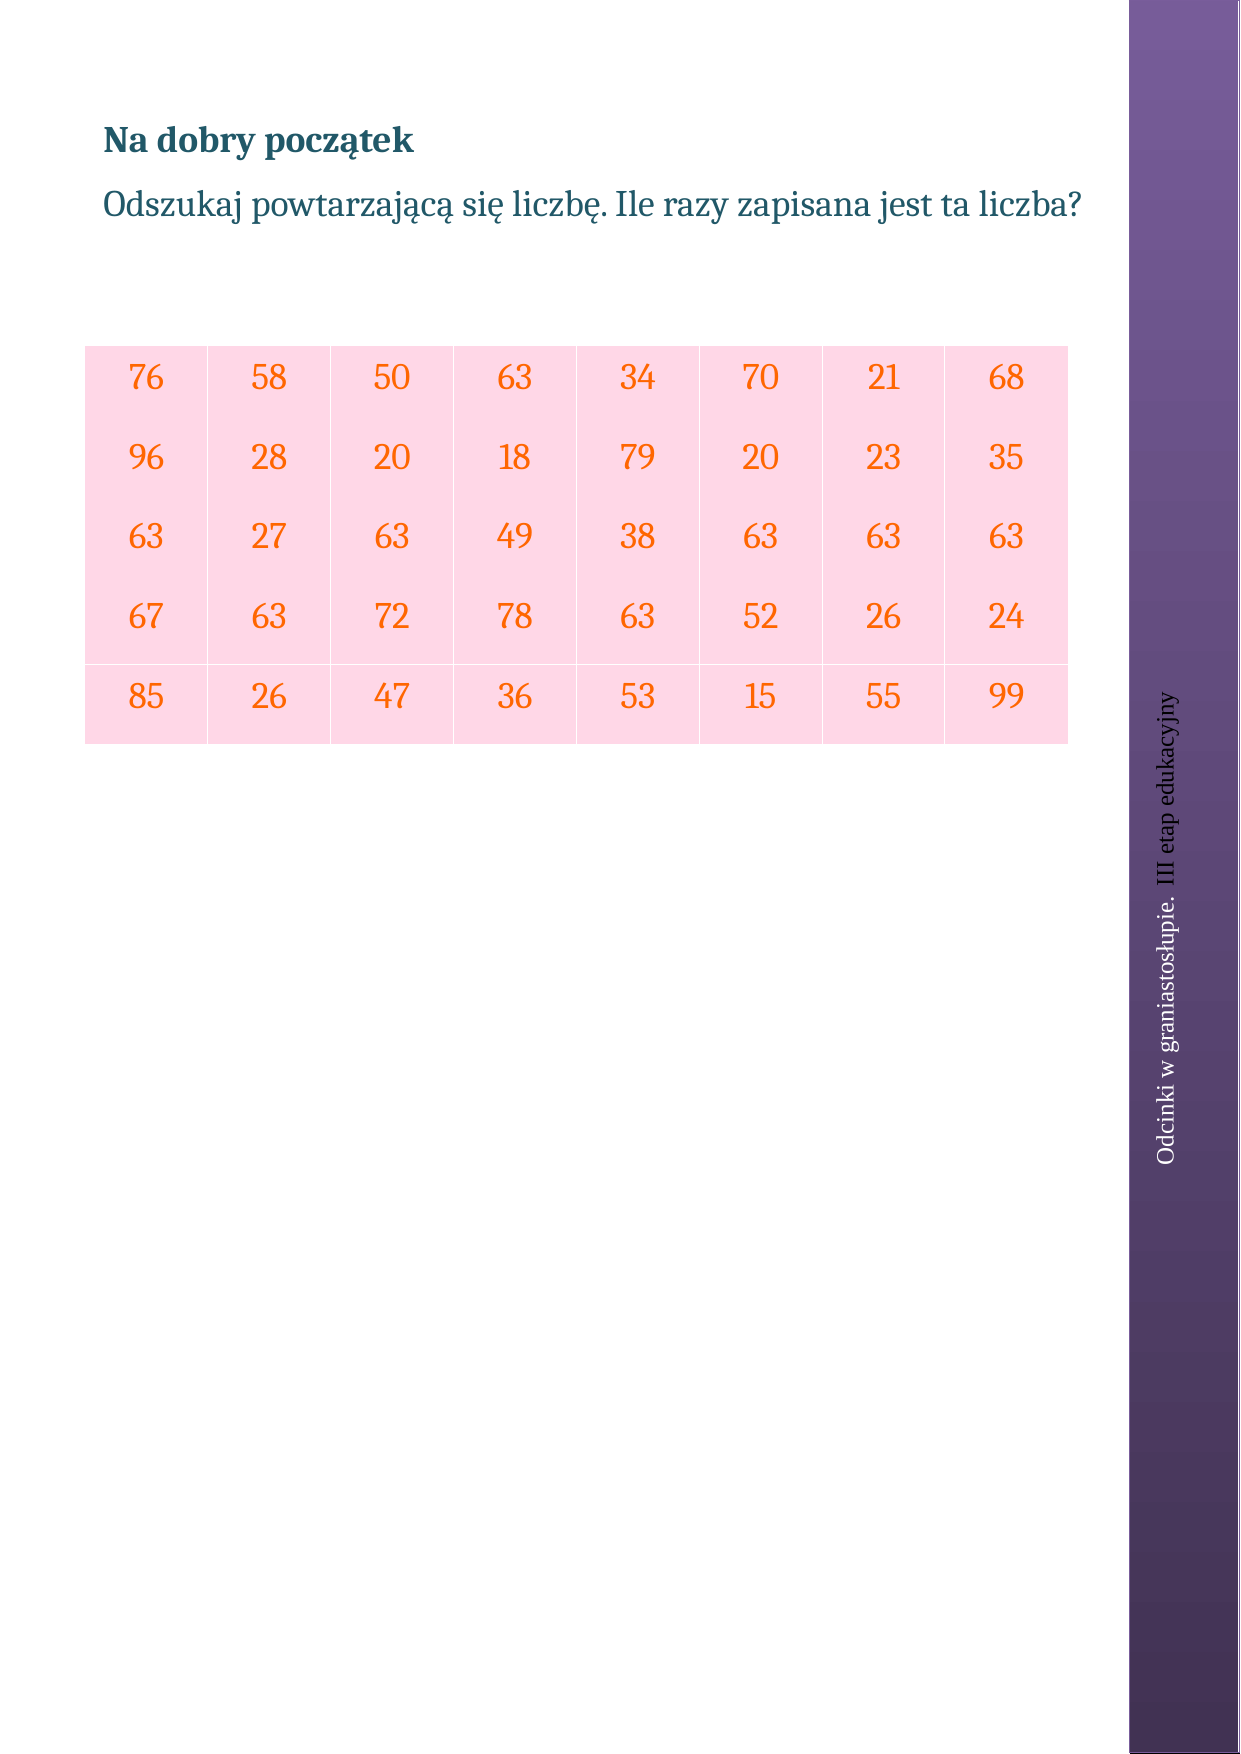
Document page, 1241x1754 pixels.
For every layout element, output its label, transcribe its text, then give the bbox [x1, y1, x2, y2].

table_cell 24 [945, 585, 1068, 664]
table_cell 63 [208, 585, 330, 664]
table_cell 35 [945, 425, 1068, 505]
table_header 63 [454, 346, 576, 425]
table_cell 72 [331, 585, 453, 664]
table_cell 20 [331, 425, 453, 505]
table_cell 26 [208, 665, 330, 744]
table_cell 20 [700, 425, 822, 505]
table_cell 27 [208, 505, 330, 585]
table_cell 99 [945, 665, 1068, 744]
table_cell 85 [85, 665, 207, 744]
table_cell 55 [823, 665, 944, 744]
table_cell 63 [85, 505, 207, 585]
table_cell 38 [577, 505, 699, 585]
table_cell 63 [945, 505, 1068, 585]
table_cell 47 [331, 665, 453, 744]
table_cell 63 [700, 505, 822, 585]
table_cell 23 [823, 425, 944, 505]
table_header 58 [208, 346, 330, 425]
table_cell 67 [85, 585, 207, 664]
table_cell 63 [823, 505, 944, 585]
table_cell 49 [454, 505, 576, 585]
table_header 68 [945, 346, 1068, 425]
table_cell 52 [700, 585, 822, 664]
table_cell 28 [208, 425, 330, 505]
table_cell 79 [577, 425, 699, 505]
table_cell 63 [331, 505, 453, 585]
table_cell 36 [454, 665, 576, 744]
title Na dobry początek [103, 118, 1111, 161]
table_cell 63 [577, 585, 699, 664]
text Odszukaj powtarzającą się liczbę. Ile razy zapisana jest ta liczba? [103, 183, 1111, 226]
table_header 70 [700, 346, 822, 425]
table_cell 53 [577, 665, 699, 744]
table_header 76 [85, 346, 207, 425]
table_cell 18 [454, 425, 576, 505]
table_cell 15 [700, 665, 822, 744]
table_cell 78 [454, 585, 576, 664]
table_header 34 [577, 346, 699, 425]
table_header 21 [823, 346, 944, 425]
table_header 50 [331, 346, 453, 425]
table_cell 26 [823, 585, 944, 664]
table_cell 96 [85, 425, 207, 505]
